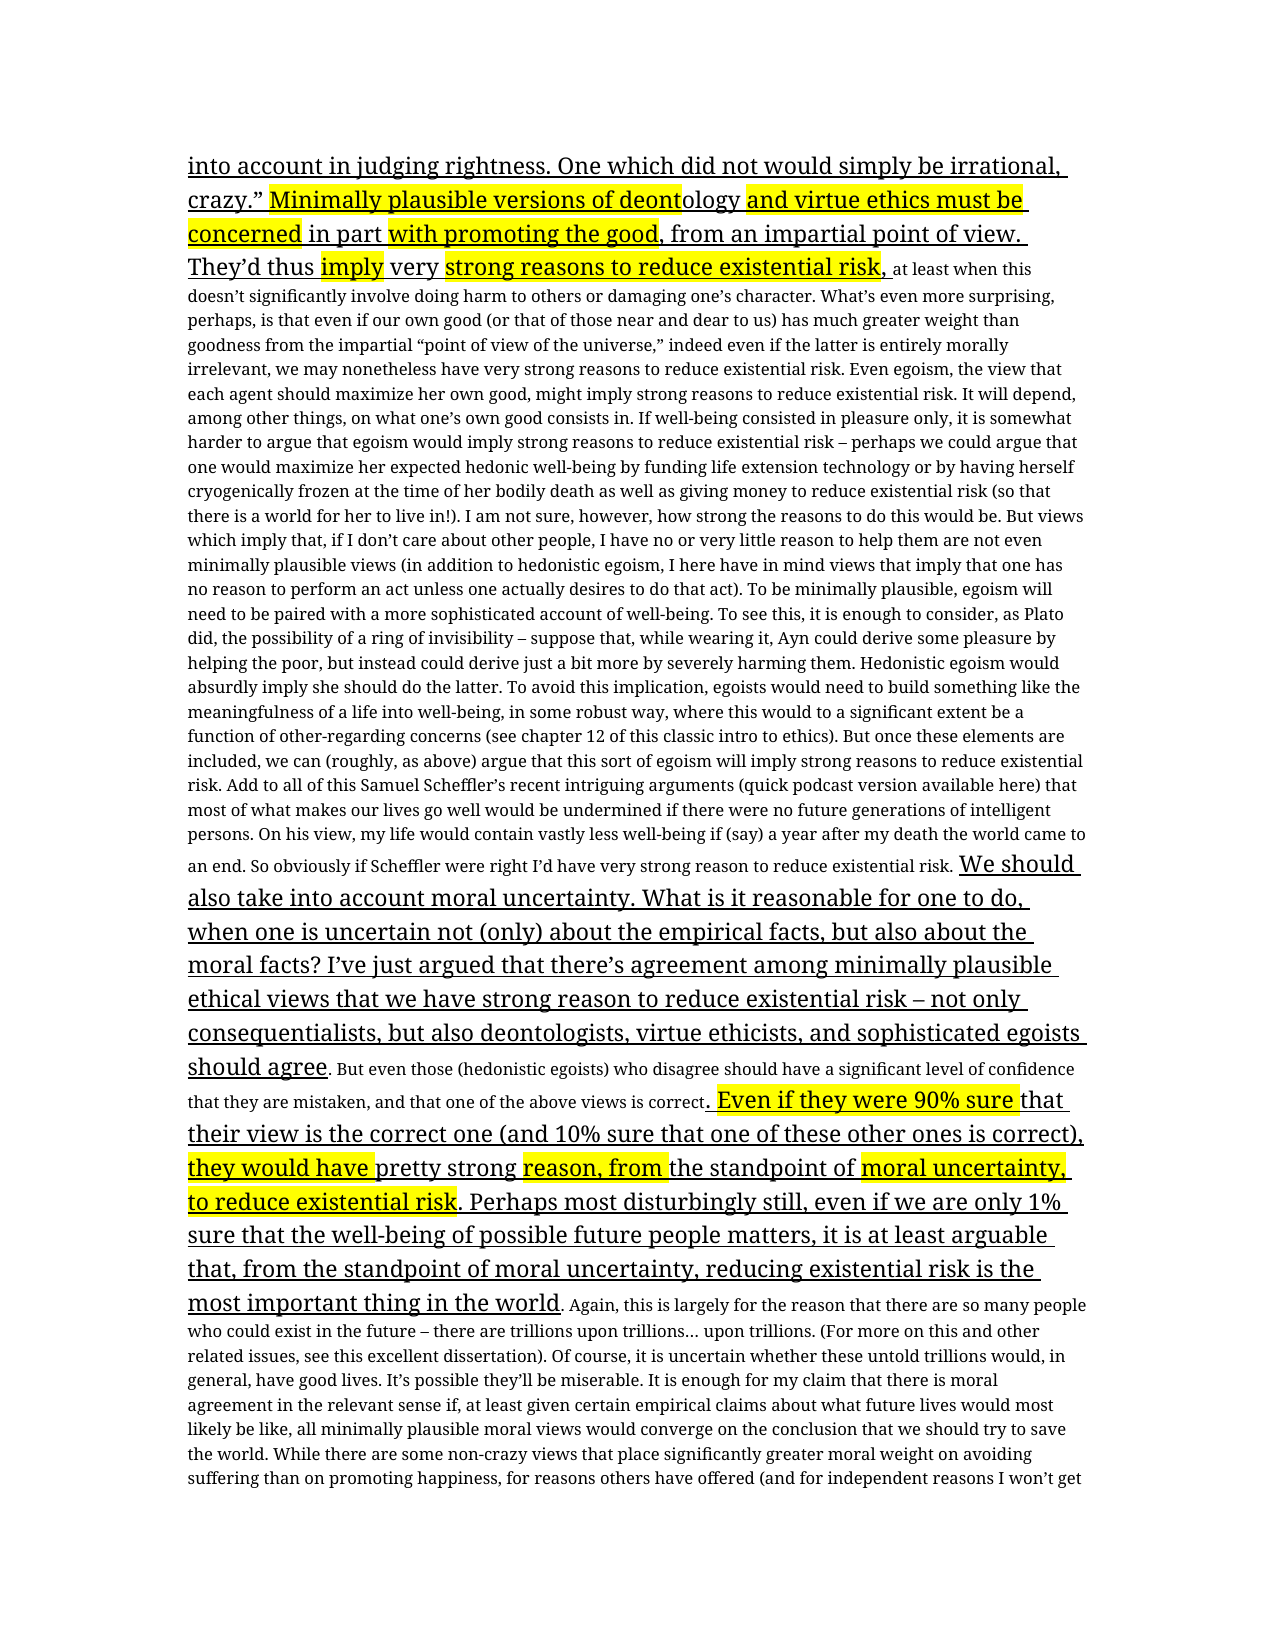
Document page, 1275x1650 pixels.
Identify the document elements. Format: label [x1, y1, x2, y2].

text [187, 1044, 1087, 1489]
text [187, 150, 1087, 1043]
